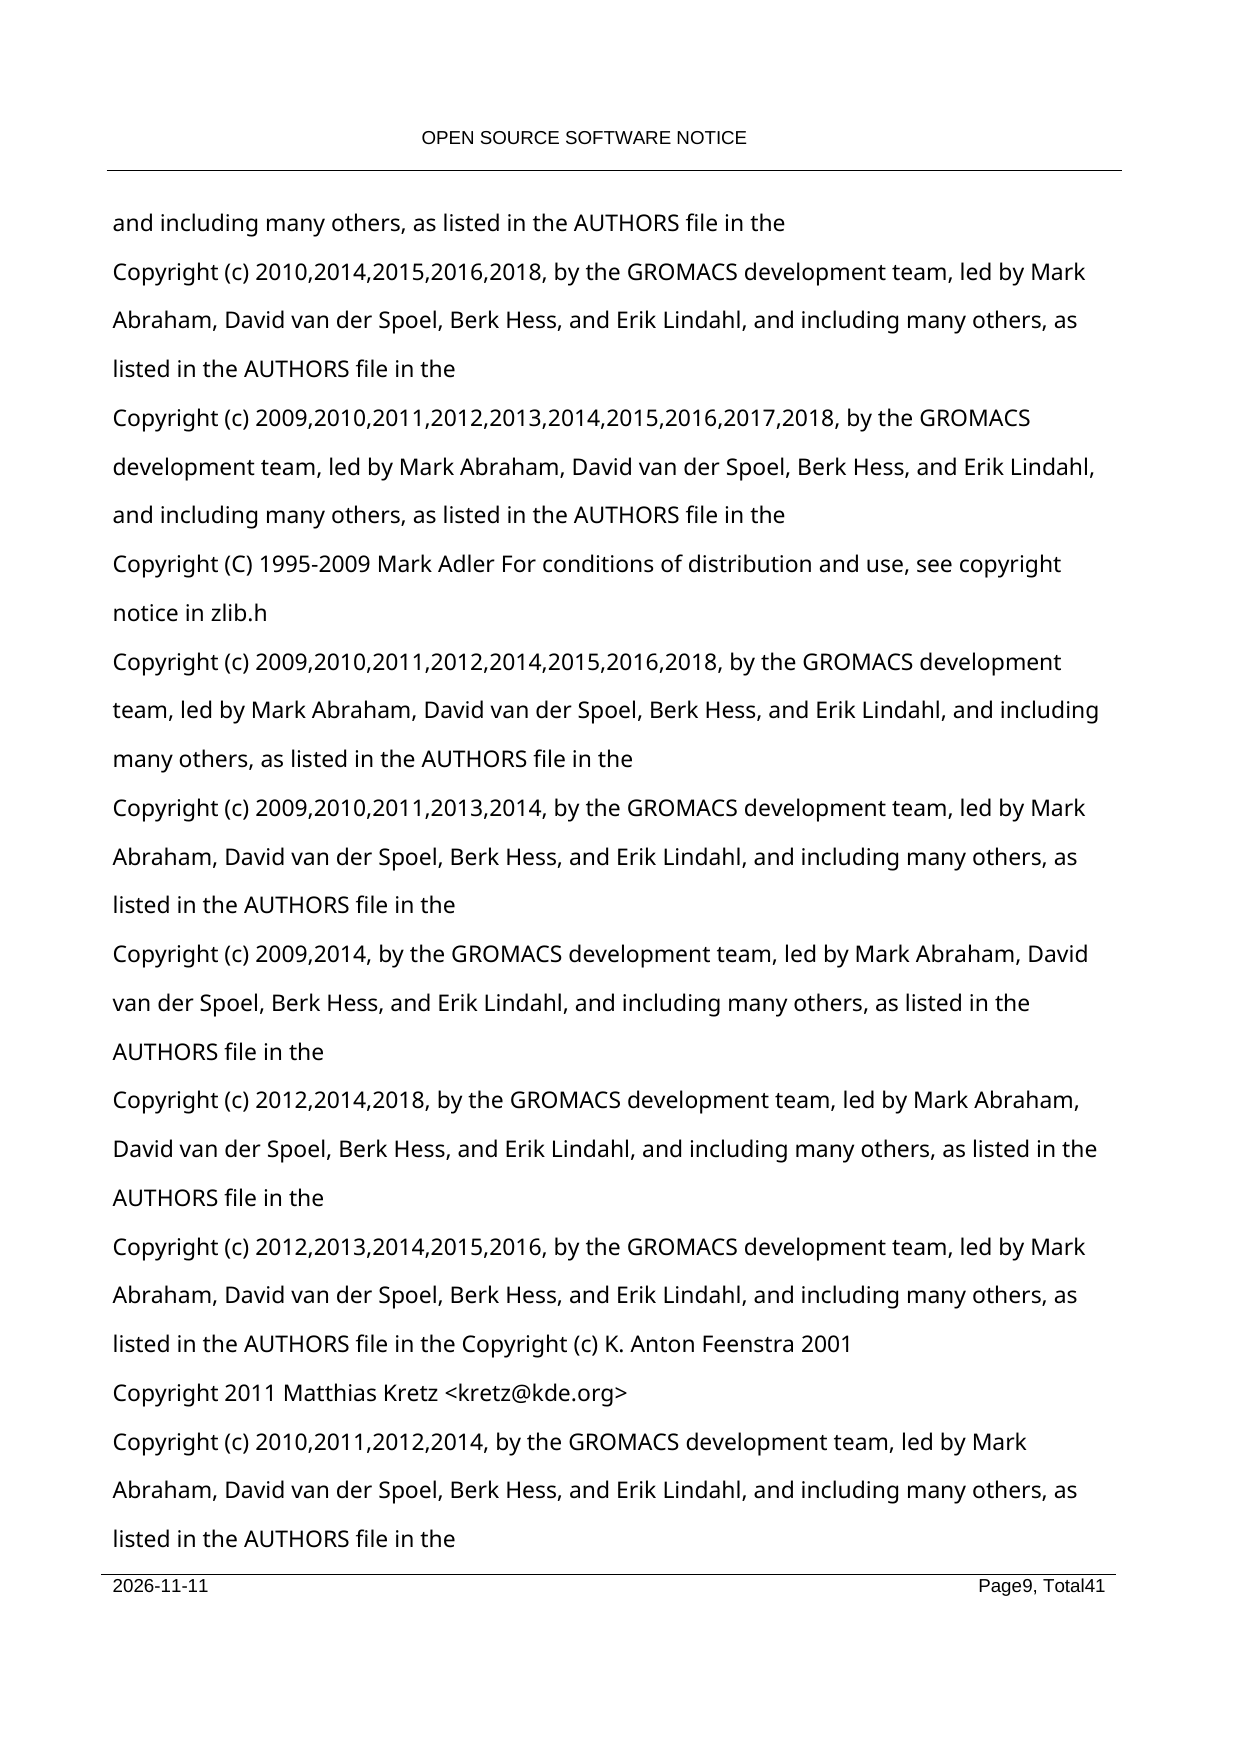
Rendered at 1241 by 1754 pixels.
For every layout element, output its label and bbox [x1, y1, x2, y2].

text [112, 206, 1128, 1555]
